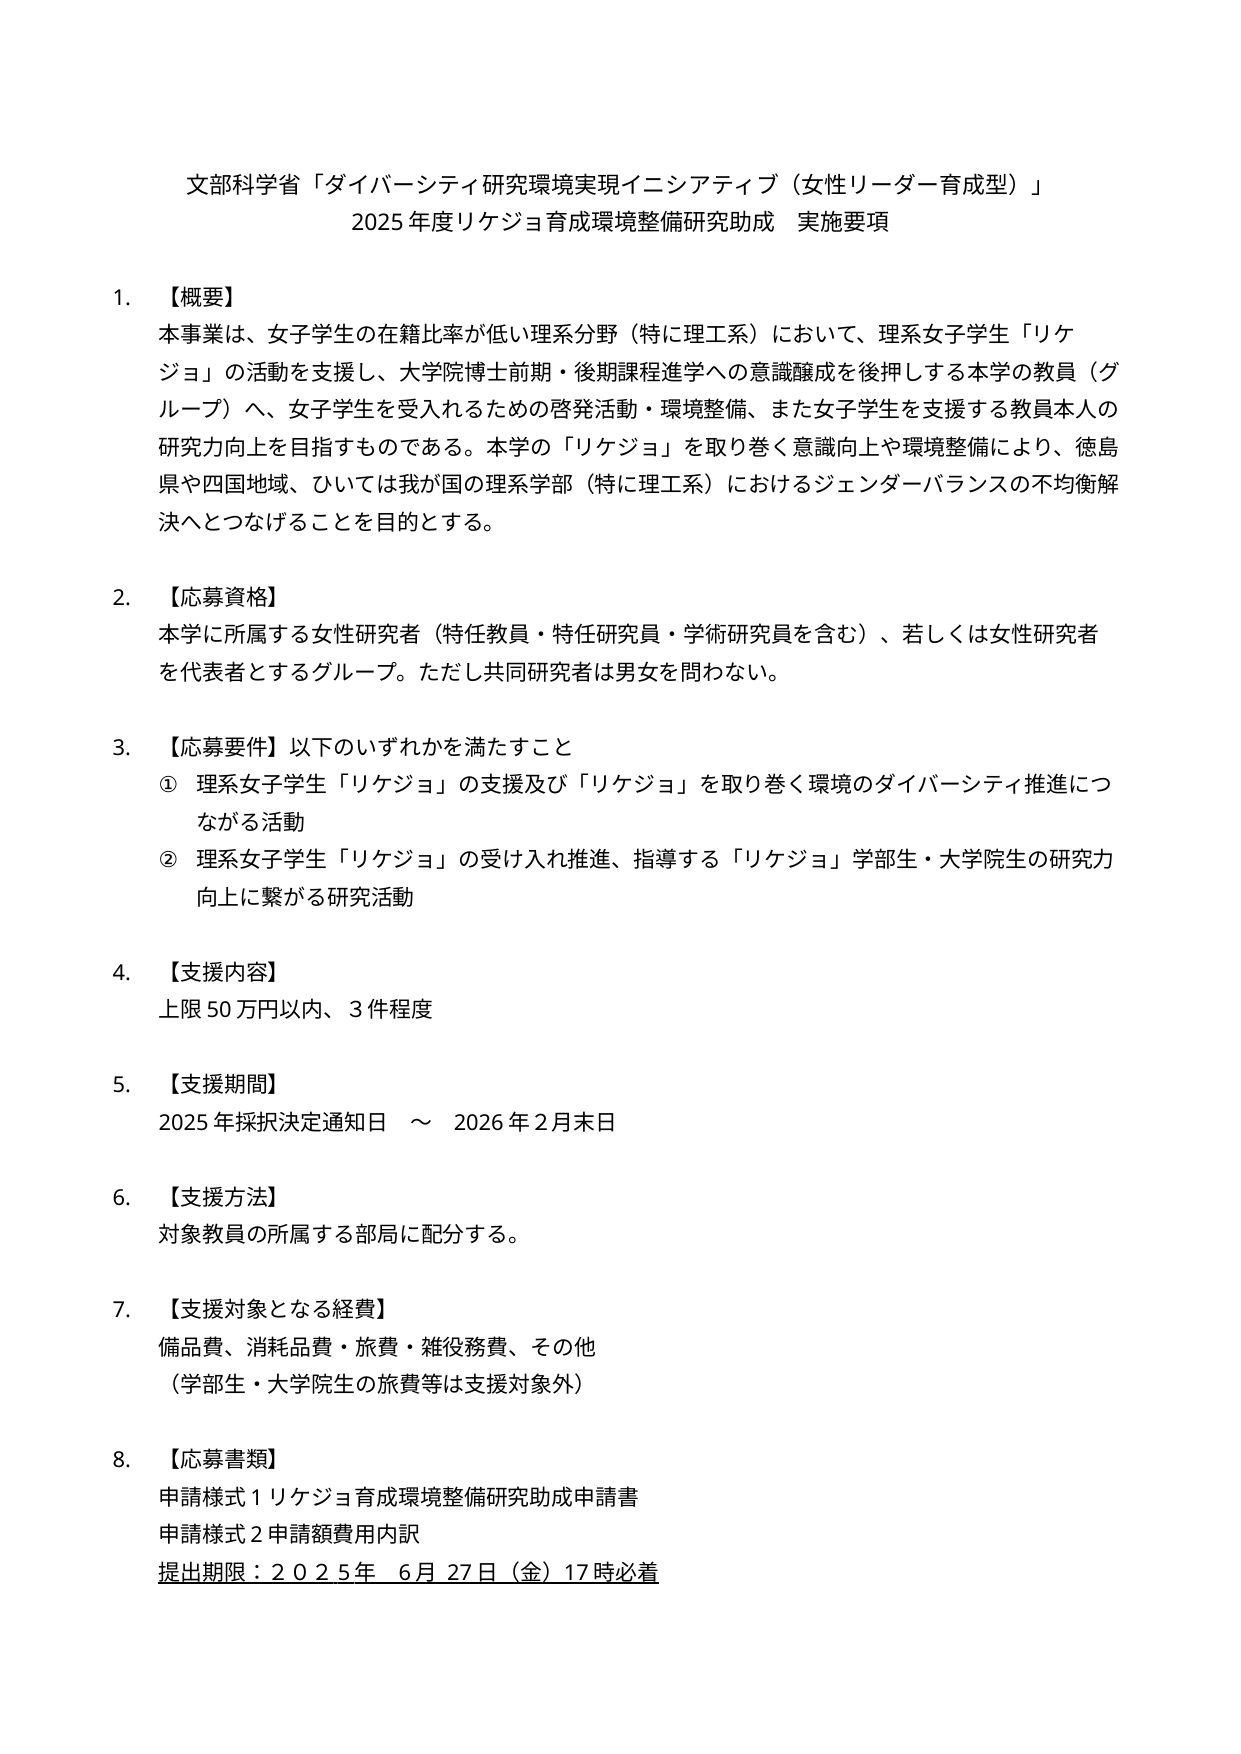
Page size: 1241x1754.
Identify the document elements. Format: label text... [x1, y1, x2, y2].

text 2025年度リケジョ育成環境整備研究助成 実施要項 [112, 202, 1128, 239]
text 文部科学省「ダイバーシティ研究環境実現イニシアティブ（女性リーダー育成型）」 [112, 164, 1128, 202]
list 備品費、消耗品費・旅費・雑役務費、その他 [158, 1327, 1128, 1364]
list 【支援対象となる経費】 [112, 1289, 1128, 1327]
list 理系女子学生「リケジョ」の受け入れ推進、指導する「リケジョ」学部生・大学院生の研究力向上に繋がる研究活動 [158, 839, 1128, 914]
list 【支援方法】 [112, 1177, 1128, 1214]
list 上限50万円以内、３件程度 [158, 989, 1128, 1027]
list 【支援内容】 [112, 952, 1128, 989]
list 2025年採択決定通知日 ～ 2026年２月末日 [158, 1102, 1128, 1139]
list 申請様式1リケジョ育成環境整備研究助成申請書 [158, 1477, 1128, 1514]
list 【応募書類】 [112, 1439, 1128, 1477]
list 提出期限：２０２5年 6月 27日（金）17時必着 [158, 1552, 1128, 1589]
list 【応募資格】 [112, 577, 1128, 614]
list 本学に所属する女性研究者（特任教員・特任研究員・学術研究員を含む）、若しくは女性研究者 [158, 614, 1128, 652]
list 対象教員の所属する部局に配分する。 [158, 1214, 1128, 1252]
list を代表者とするグループ。ただし共同研究者は男女を問わない。 [158, 652, 1128, 689]
list 【応募要件】以下のいずれかを満たすこと [112, 727, 1128, 764]
list 申請様式2申請額費用内訳 [158, 1514, 1128, 1552]
list 理系女子学生「リケジョ」の支援及び「リケジョ」を取り巻く環境のダイバーシティ推進につながる活動 [158, 764, 1128, 839]
list 【支援期間】 [112, 1064, 1128, 1102]
list （学部生・大学院生の旅費等は支援対象外） [158, 1364, 1128, 1402]
list 本事業は、女子学生の在籍比率が低い理系分野（特に理工系）において、理系女子学生「リケジョ」の活動を支援し、大学院博士前期・後期課程進学への意識醸成を後押しする本学の教員（グループ）へ、女子学生を受入れるための啓発活動・環境整備、また女子学生を支援する教員本人の研究力向上を目指すものである。本学の「リケジョ」を取り巻く意識向上や環境整備により、徳島県や四国地域、ひいては我が国の理系学部（特に理工系）におけるジェンダーバランスの不均衡解決へとつなげることを目的とする。 [158, 314, 1128, 539]
list 【概要】 [112, 277, 1128, 314]
